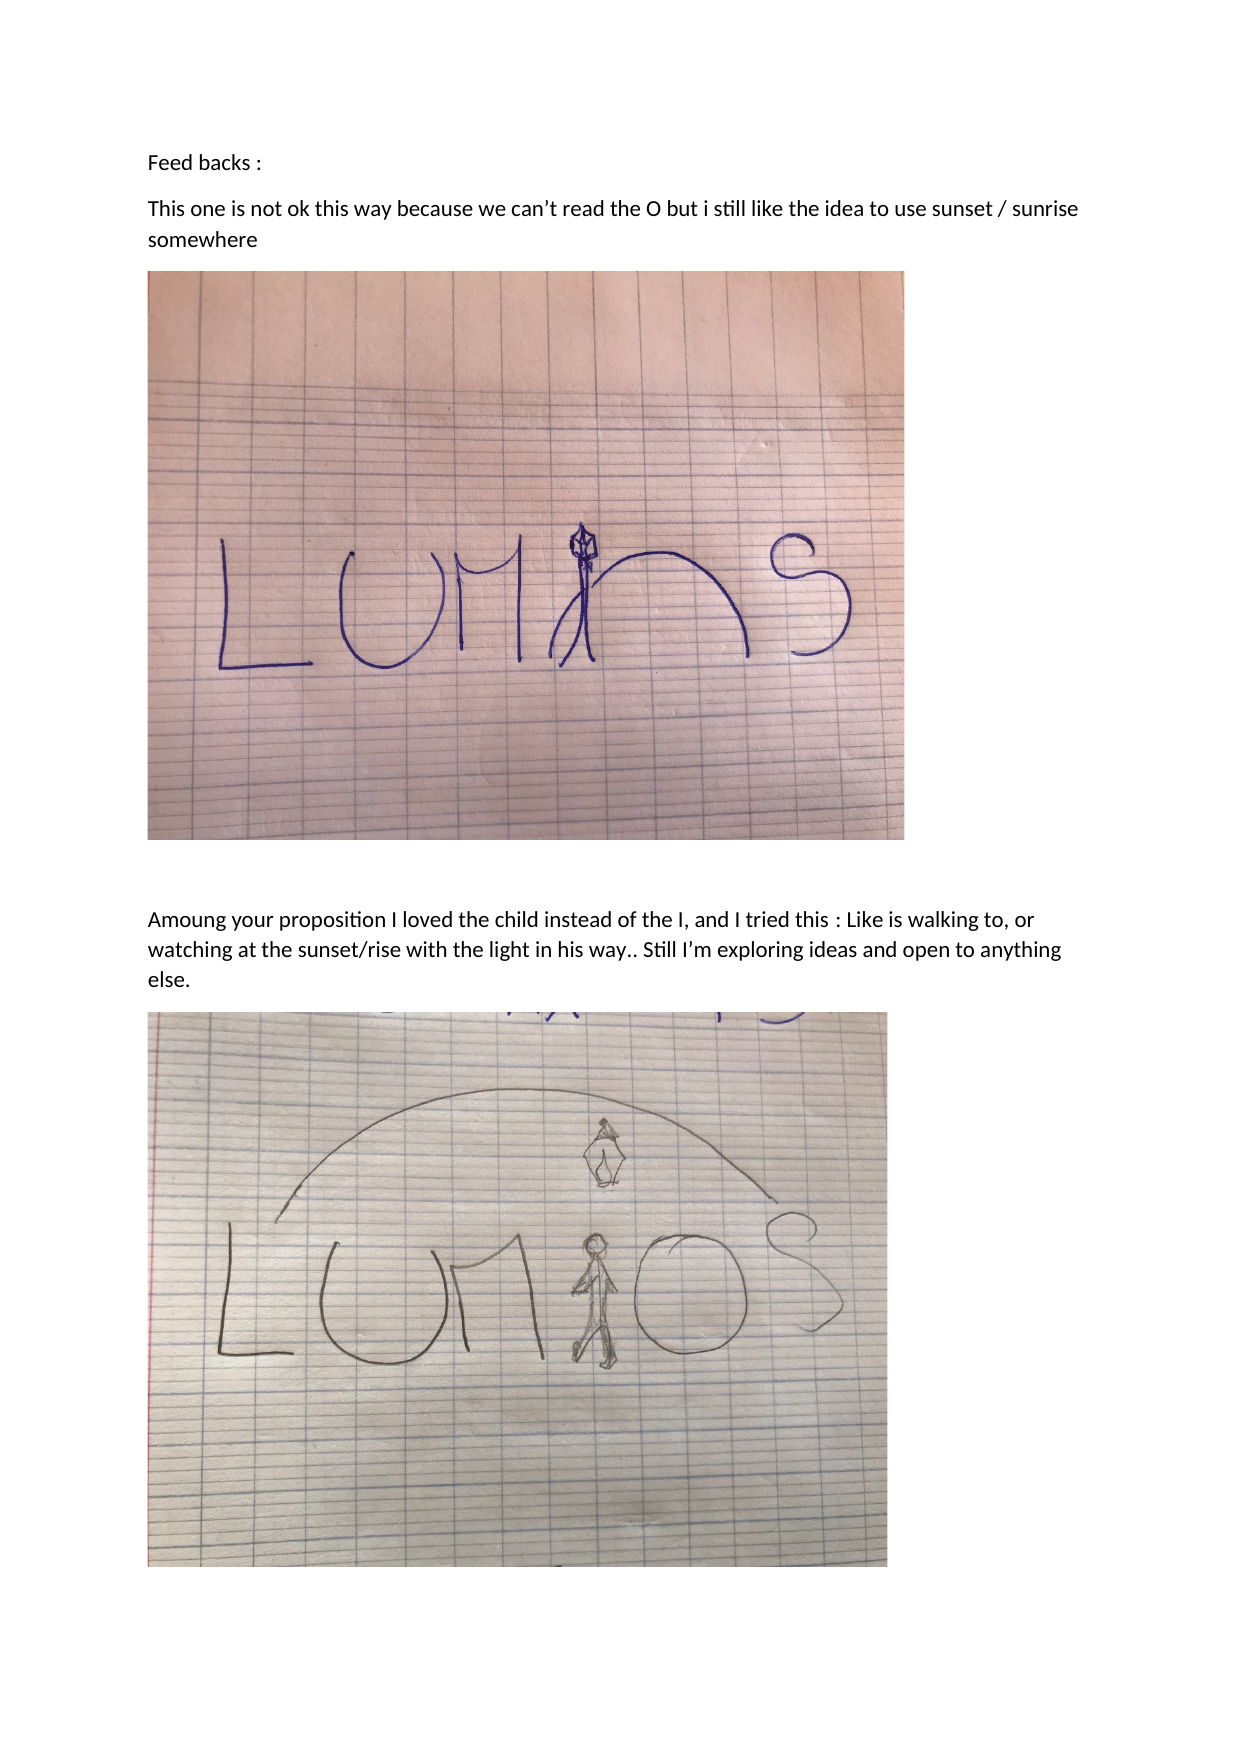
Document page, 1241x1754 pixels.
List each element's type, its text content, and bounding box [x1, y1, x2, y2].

text This one is not ok this way because we can’t read the O but i still like the idea to use sunset / sunrise somewhere [148, 194, 1093, 253]
picture [147, 271, 905, 840]
picture [147, 1012, 888, 1567]
text Feed backs : [148, 148, 1093, 176]
text Amoung your proposition I loved the child instead of the I, and I tried this : Like is walking to, or watching at the sunset/rise with the light in his way.. Still I’m exploring ideas and open to anything else. [148, 905, 1093, 993]
